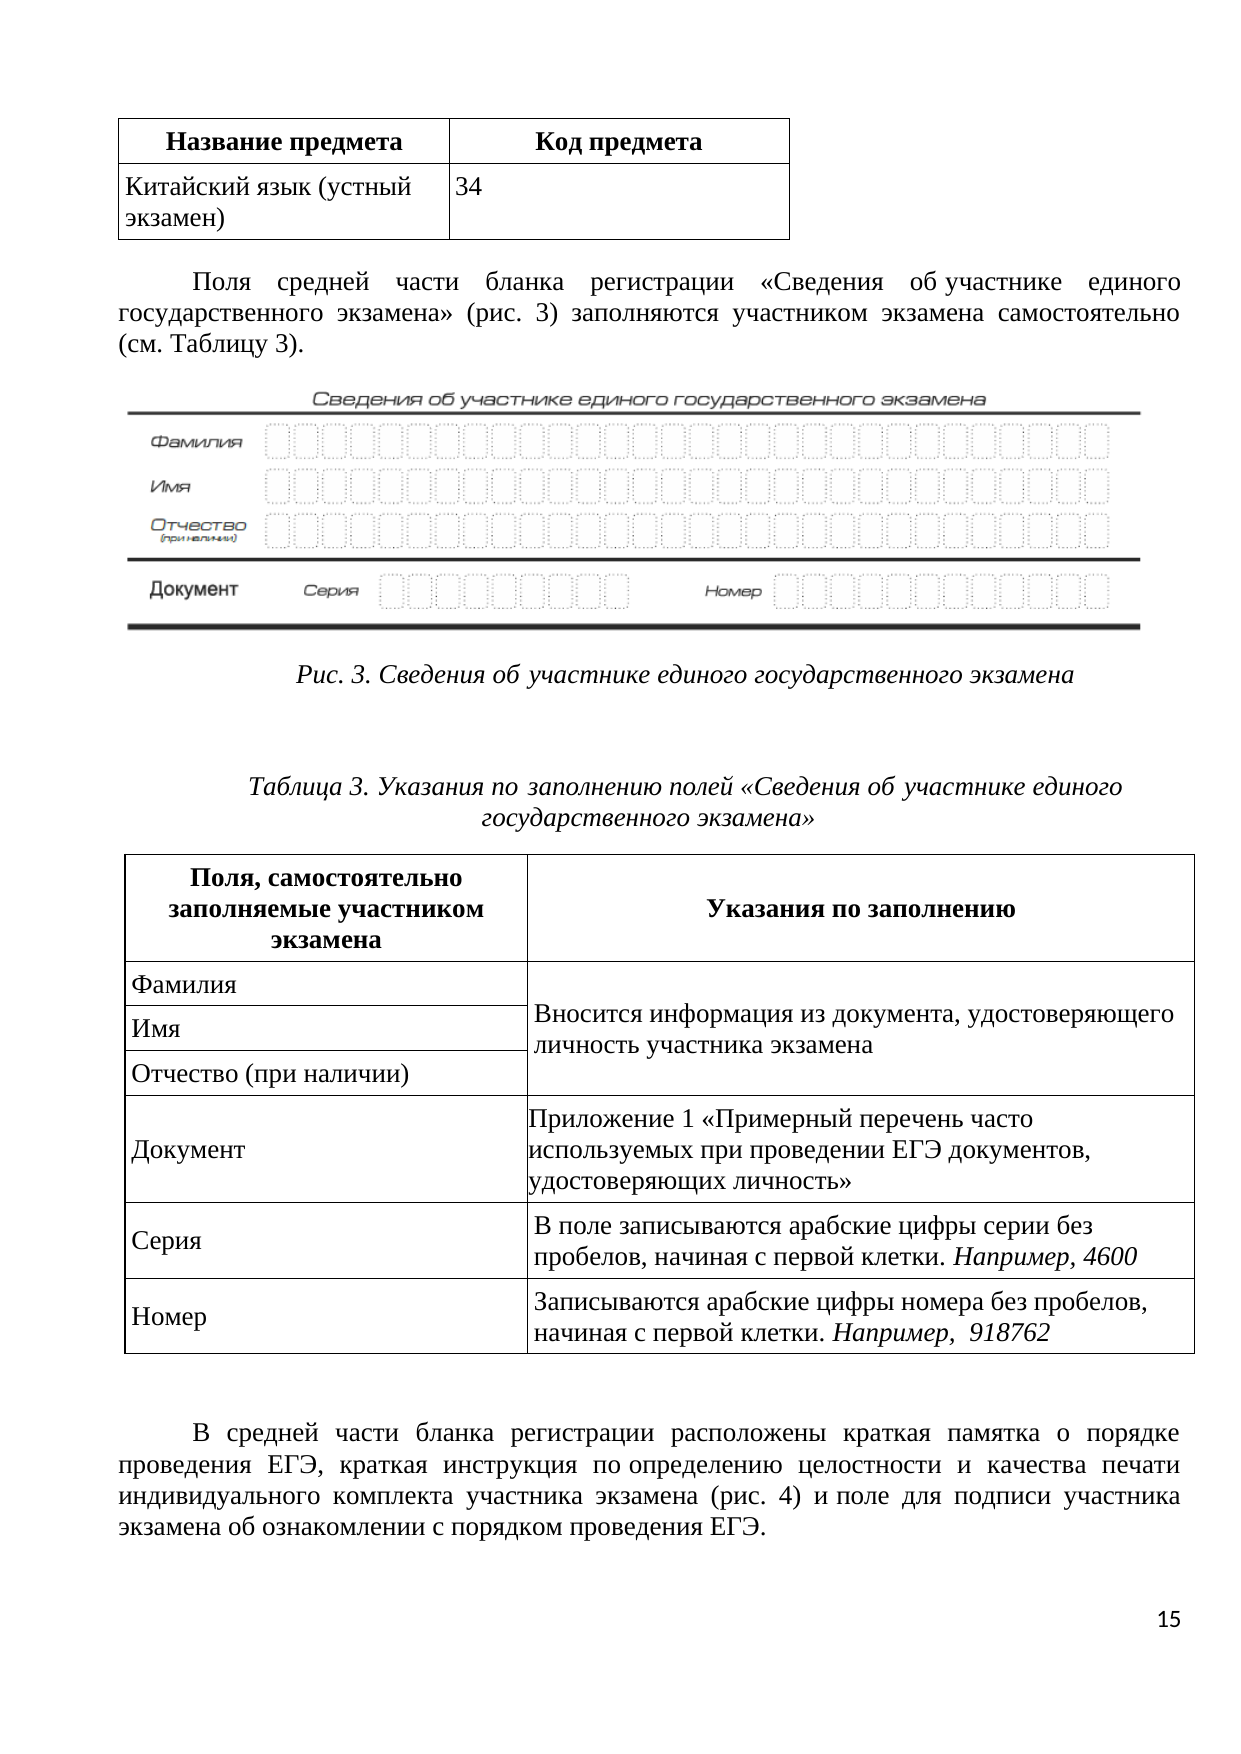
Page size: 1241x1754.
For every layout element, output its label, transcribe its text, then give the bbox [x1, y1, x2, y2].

table_cell 34 [450, 164, 789, 239]
table_cell Приложение 1 «Примерный перечень часто используемых при проведении ЕГЭ документов, удостоверяющих личность» [528, 1096, 1194, 1202]
table_header Код предмета [450, 119, 789, 163]
table_cell Китайский язык (устный экзамен) [119, 164, 449, 239]
table_header Поля, самостоятельно заполняемые участником экзамена [126, 855, 527, 961]
text Рис. 3. Сведения об участнике единого государственного экзамена [118, 658, 1181, 689]
table_cell В поле записываются арабские цифры серии без пробелов, начиная с первой клетки. Например, 4600 [528, 1203, 1194, 1277]
picture [118, 383, 1151, 634]
text Таблица 3. Указания по заполнению полей «Сведения об участнике единого государственного экзамена» [118, 770, 1181, 833]
table_cell Имя [126, 1006, 527, 1050]
text В средней части бланка регистрации расположены краткая памятка о порядке проведения ЕГЭ, краткая инструкция по определению целостности и качества печати индивидуального комплекта участника экзамена (рис. 4) и поле для подписи участника экзамена об ознакомлении с порядком проведения ЕГЭ. [118, 1417, 1181, 1541]
table_cell Фамилия [126, 962, 527, 1005]
table_header Название предмета [119, 119, 449, 163]
text Поля средней части бланка регистрации «Сведения об участнике единого государственного экзамена» (рис. 3) заполняются участником экзамена самостоятельно (см. Таблицу 3). [118, 265, 1181, 358]
table_cell Вносится информация из документа, удостоверяющего личность участника экзамена [528, 962, 1194, 1094]
table_cell Серия [126, 1203, 527, 1277]
table_header Указания по заполнению [528, 855, 1194, 961]
table_cell Номер [126, 1279, 527, 1353]
table_cell Документ [126, 1096, 527, 1202]
table_cell Записываются арабские цифры номера без пробелов, начиная с первой клетки. Например, 918762 [528, 1279, 1194, 1353]
table_cell Отчество (при наличии) [126, 1051, 527, 1094]
